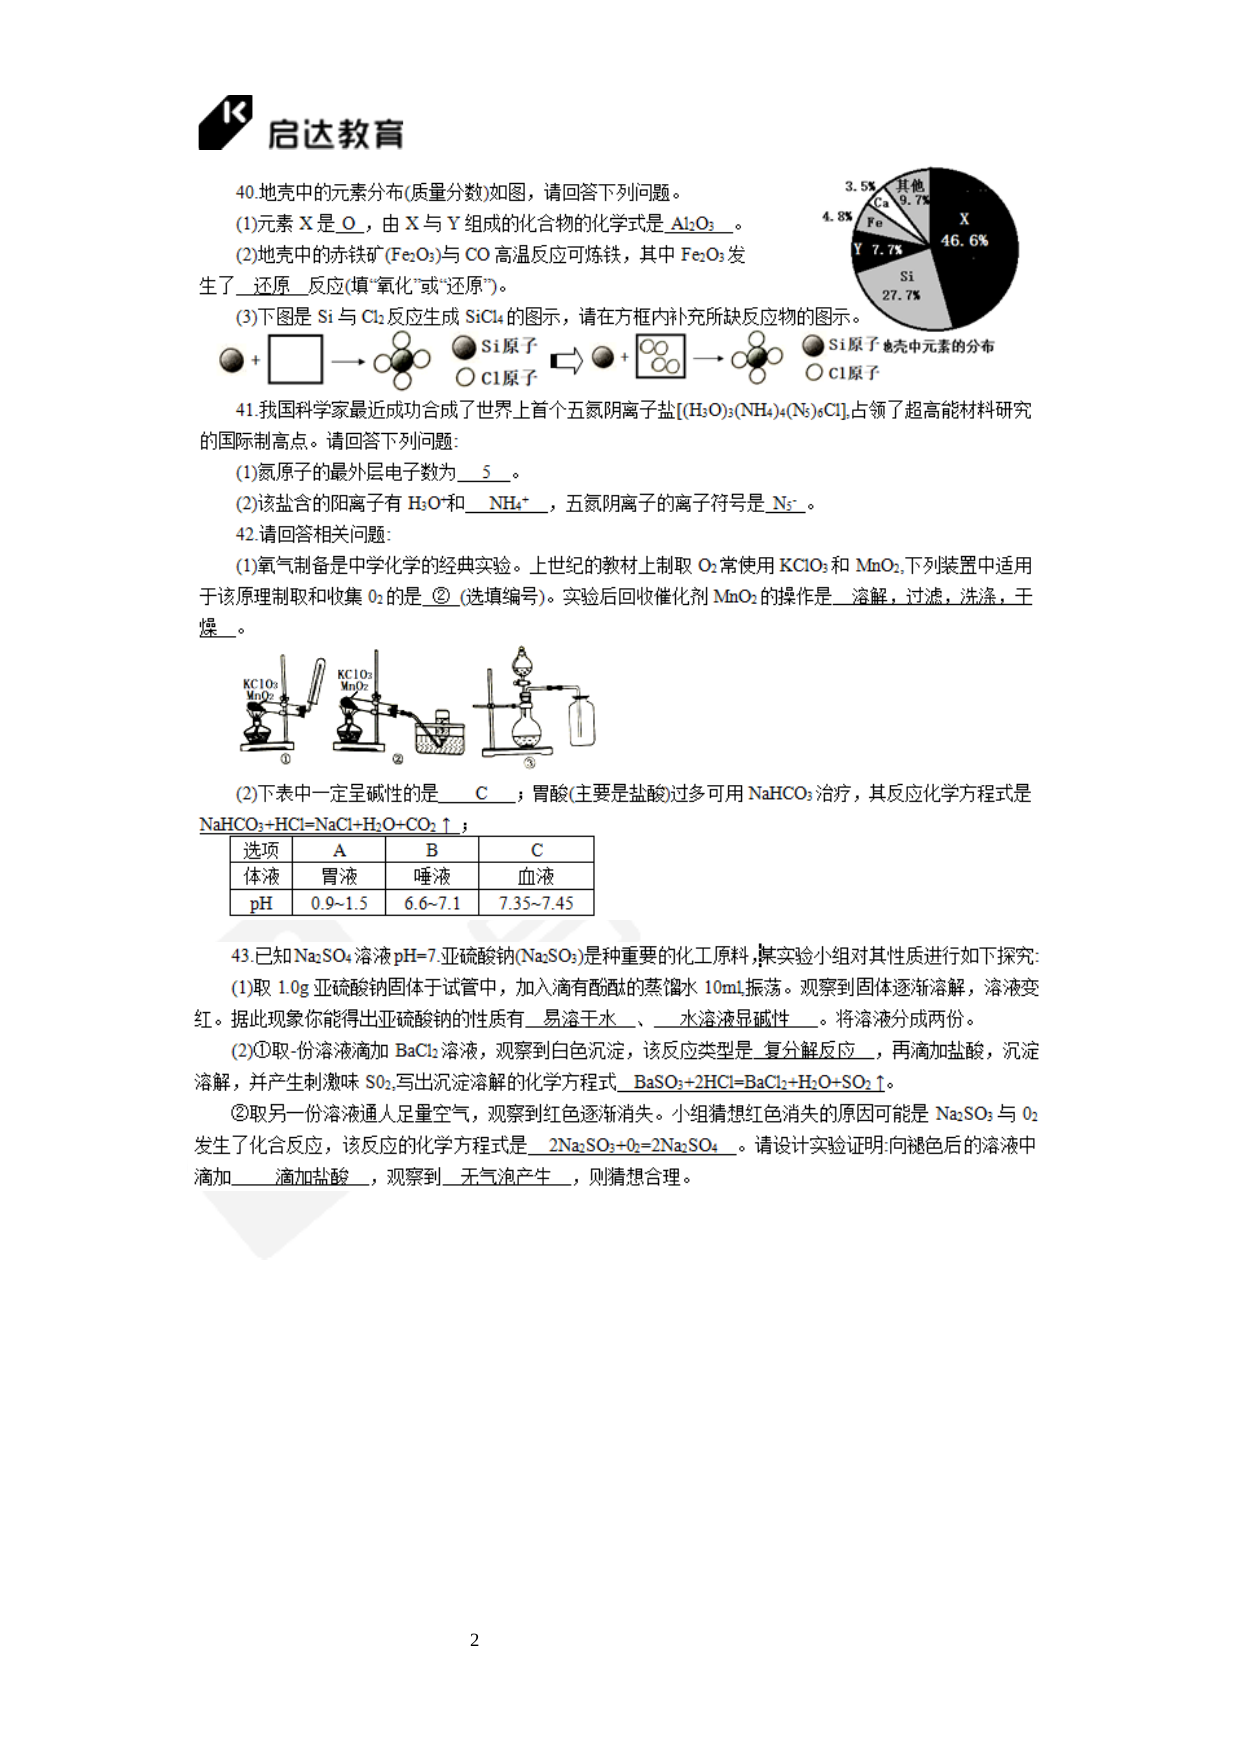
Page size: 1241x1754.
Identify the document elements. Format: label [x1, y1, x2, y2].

picture [198, 95, 404, 150]
picture [187, 162, 1053, 920]
picture [187, 942, 1053, 1191]
